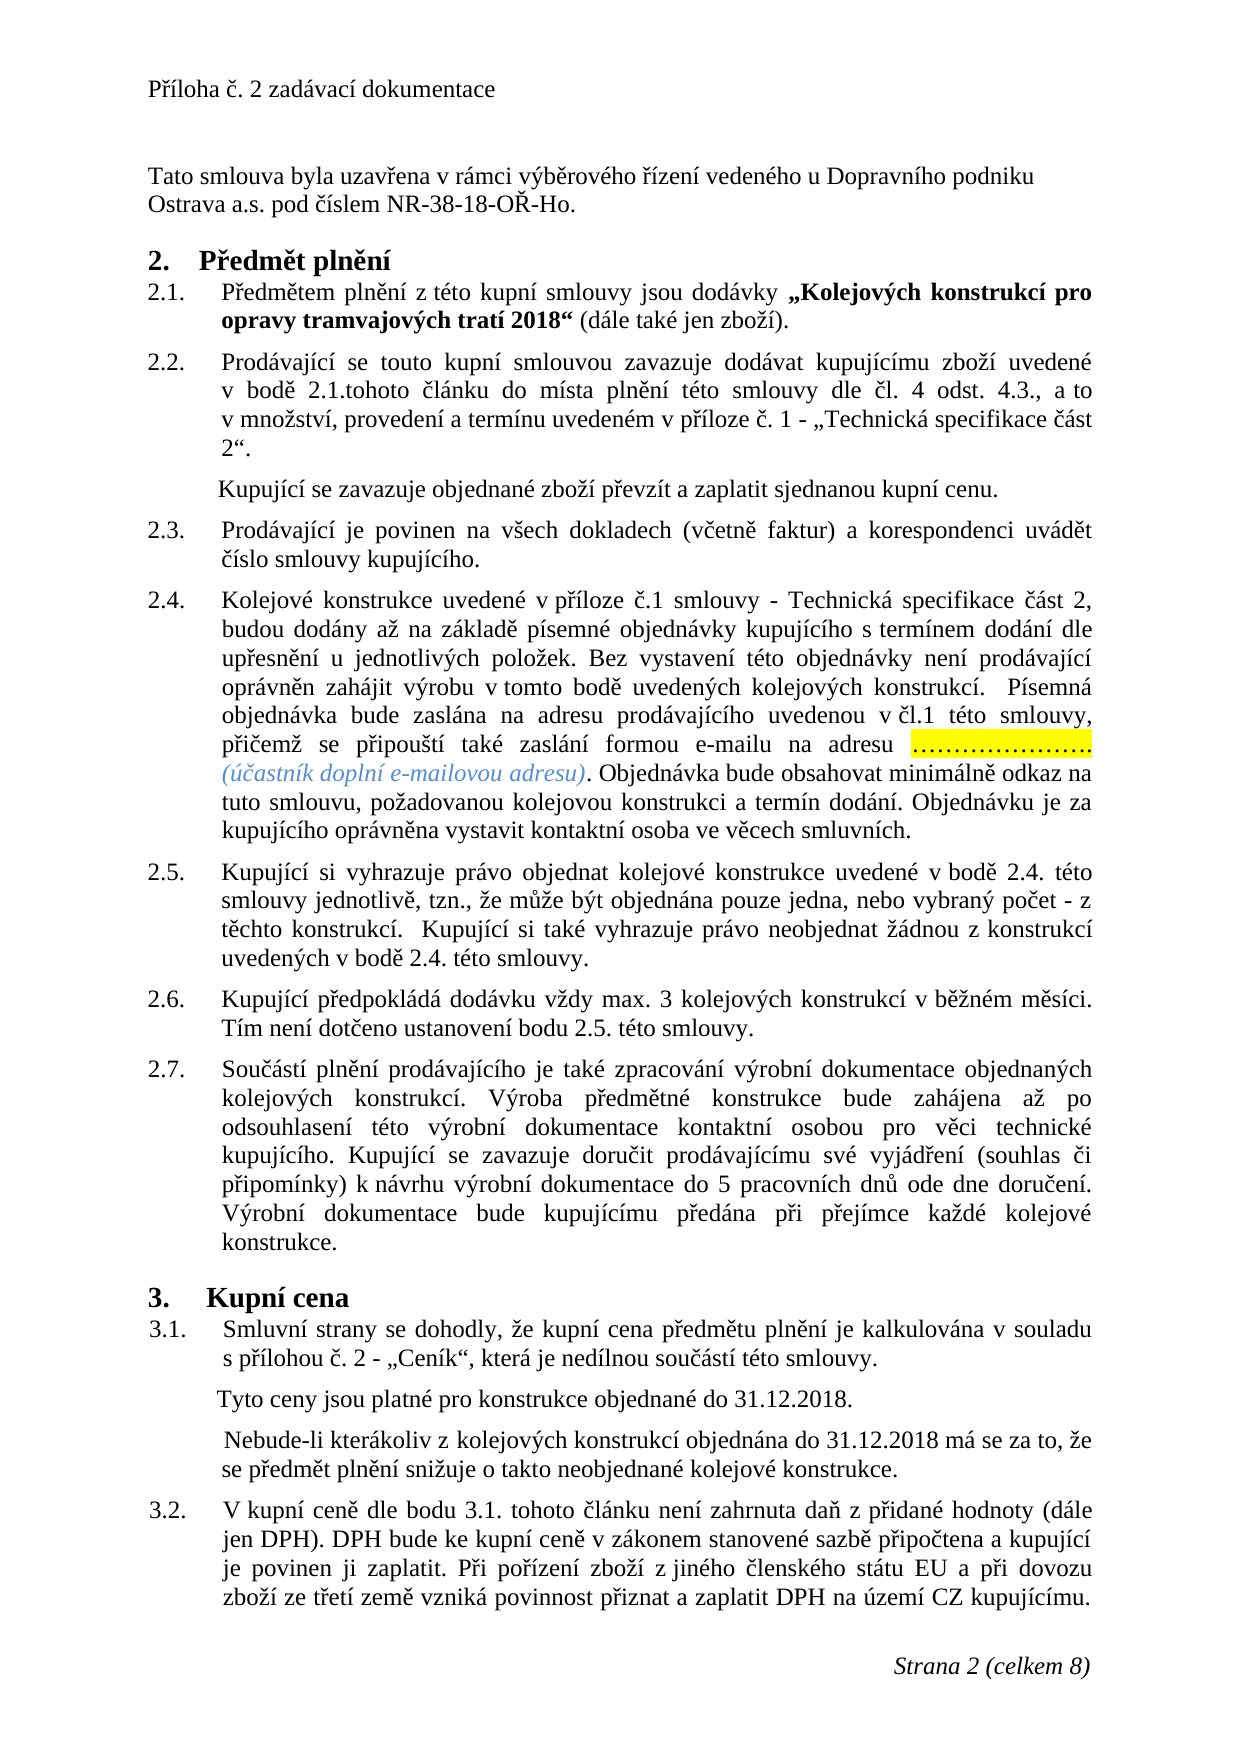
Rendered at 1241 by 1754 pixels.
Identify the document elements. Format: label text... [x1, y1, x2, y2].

subtitle 3. Kupní cena [148, 1281, 1092, 1314]
text Kupující se zavazuje objednané zboží převzít a zaplatit sjednanou kupní cenu. [74, 474, 1092, 503]
list Předmětem plnění z této kupní smlouvy jsou dodávky „Kolejových konstrukcí pro opravy tramvajových tratí 2018“ (dále také jen zboží). [147, 277, 1092, 334]
list Kupující předpokládá dodávku vždy max. 3 kolejových konstrukcí v běžném měsíci. Tím není dotčeno ustanovení bodu 2.5. této smlouvy. [147, 984, 1092, 1042]
list Prodávající se touto kupní smlouvou zavazuje dodávat kupujícímu zboží uvedené v bodě 2.1.tohoto článku do místa plnění této smlouvy dle čl. 4 odst. 4.3., a to v množství, provedení a termínu uvedeném v příloze č. 1 - „Technická specifikace část 2“. [147, 347, 1092, 462]
text Tato smlouva byla uzavřena v rámci výběrového řízení vedeného u Dopravního podniku Ostrava a.s. pod číslem NR-38-18-OŘ-Ho. [148, 161, 1092, 218]
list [149, 1495, 1092, 1610]
subtitle 2.7. Součástí plnění prodávajícího je také zpracování výrobní dokumentace objednaných kolejových konstrukcí. Výroba předmětné konstrukce bude zahájena až po odsouhlasení této výrobní dokumentace kontaktní osobou pro věci technické kupujícího. Kupující se zavazuje doručit prodávajícímu své vyjádření (souhlas či připomínky) k návrhu výrobní dokumentace do 5 pracovních dnů ode dne doručení. Výrobní dokumentace bude kupujícímu předána při přejímce každé kolejové konstrukce. [148, 1054, 1092, 1256]
list Prodávající je povinen na všech dokladech (včetně faktur) a korespondenci uvádět číslo smlouvy kupujícího. [147, 516, 1092, 573]
list Kupující si vyhrazuje právo objednat kolejové konstrukce uvedené v bodě 2.4. této smlouvy jednotlivě, tzn., že může být objednána pouze jedna, nebo vybraný počet - z těchto konstrukcí. Kupující si také vyhrazuje právo neobjednat žádnou z konstrukcí uvedených v bodě 2.4. této smlouvy. [147, 857, 1092, 972]
text Nebude-li kterákoliv z kolejových konstrukcí objednána do 31.12.2018 má se za to, že se předmět plnění snižuje o takto neobjednané kolejové konstrukce. [148, 1425, 1092, 1483]
list Kolejové konstrukce uvedené v příloze č.1 smlouvy - Technická specifikace část 2, budou dodány až na základě písemné objednávky kupujícího s termínem dodání dle upřesnění u jednotlivých položek. Bez vystavení této objednávky není prodávající oprávněn zahájit výrobu v tomto bodě uvedených kolejových konstrukcí. Písemná objednávka bude zaslána na adresu prodávajícího uvedenou v čl.1 této smlouvy, přičemž se připouští také zaslání formou e-mailu na adresu ………………….(účastník doplní e-mailovou adresu). Objednávka bude obsahovat minimálně odkaz na tuto smlouvu, požadovanou kolejovou konstrukci a termín dodání. Objednávku je za kupujícího oprávněna vystavit kontaktní osoba ve věcech smluvních. [148, 586, 1092, 844]
list Smluvní strany se dohodly, že kupní cena předmětu plnění je kalkulována v souladu s přílohou č. 2 - „Ceník“, která je nedílnou součástí této smlouvy. [149, 1314, 1092, 1372]
subtitle 2. Předmět plnění [148, 243, 1092, 277]
text Tyto ceny jsou platné pro konstrukce objednané do 31.12.2018. [148, 1384, 1092, 1413]
